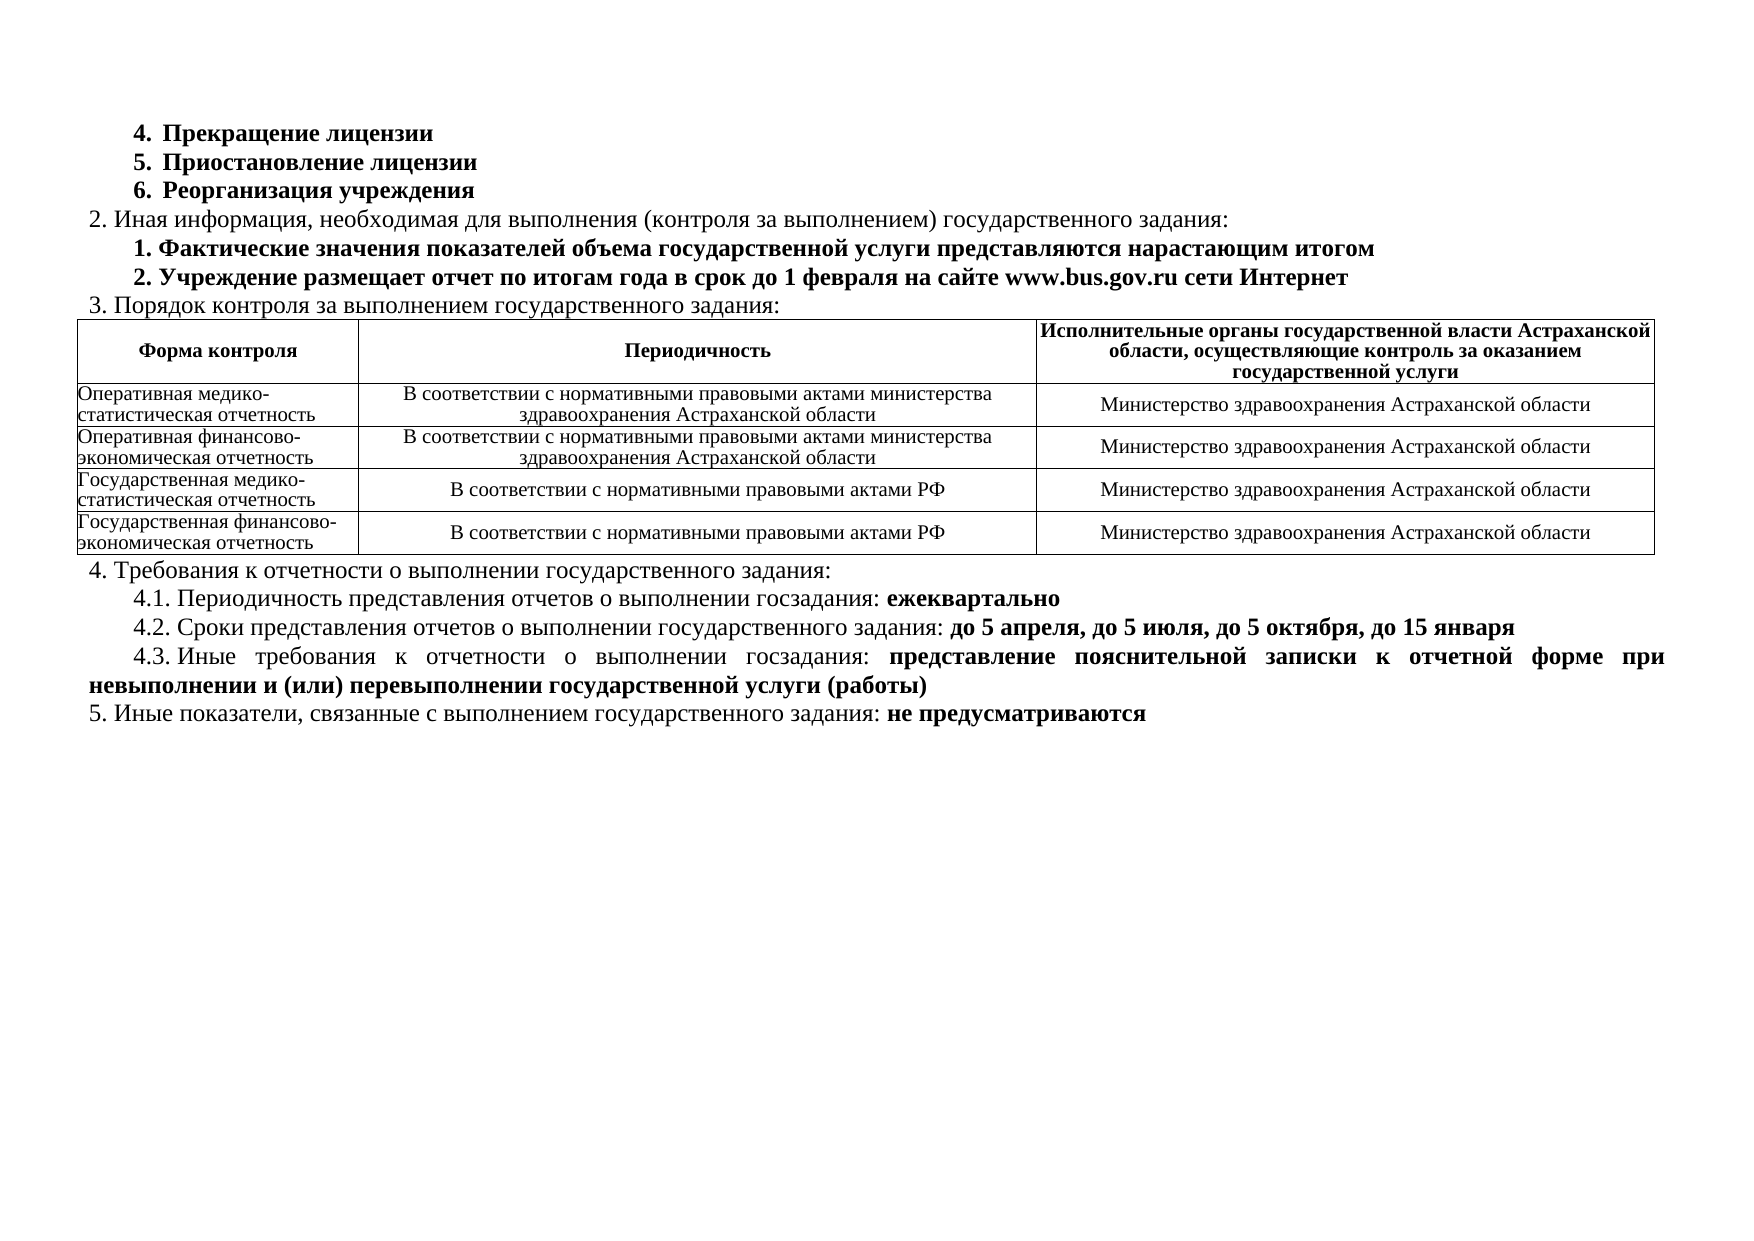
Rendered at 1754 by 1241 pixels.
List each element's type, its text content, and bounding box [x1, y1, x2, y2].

table_cell В соответствии с нормативными правовыми актами РФ [359, 512, 1036, 554]
table_cell Государственная финансово-экономическая отчетность [78, 512, 358, 554]
table_cell Министерство здравоохранения Астраханской области [1037, 427, 1654, 468]
text 4. Прекращение лицензии [89, 118, 1665, 147]
table_cell Министерство здравоохранения Астраханской области [1037, 384, 1654, 426]
table_header Форма контроля [78, 320, 358, 383]
text 4.1. Периодичность представления отчетов о выполнении госзадания: ежеквартально [89, 583, 1665, 612]
text 3. Порядок контроля за выполнением государственного задания: [89, 291, 1665, 319]
table_header Периодичность [359, 320, 1036, 383]
text 4. Требования к отчетности о выполнении государственного задания: [89, 555, 1665, 583]
table_header Исполнительные органы государственной власти Астраханской области, осуществляющие контроль за оказанием государственной услуги [1037, 320, 1654, 383]
table_cell Государственная медико-статистическая отчетность [78, 469, 358, 511]
text 4.2. Сроки представления отчетов о выполнении государственного задания: до 5 апреля, до 5 июля, до 5 октября, до 15 января [89, 612, 1665, 641]
text 6. Реорганизация учреждения [89, 176, 1665, 204]
table_cell Министерство здравоохранения Астраханской области [1037, 512, 1654, 554]
table_cell Оперативная медико-статистическая отчетность [78, 384, 358, 426]
text 4.3. Иные требования к отчетности о выполнении госзадания: представление пояснительной записки к отчетной форме при невыполнении и (или) перевыполнении государственной услуги (работы) [89, 641, 1665, 698]
text 1. Фактические значения показателей объема государственной услуги представляются нарастающим итогом [89, 233, 1665, 262]
table_cell Министерство здравоохранения Астраханской области [1037, 469, 1654, 511]
table_cell В соответствии с нормативными правовыми актами министерства здравоохранения Астраханской области [359, 384, 1036, 426]
text 5. Иные показатели, связанные с выполнением государственного задания: не предусматриваются [89, 698, 1665, 727]
table_cell В соответствии с нормативными правовыми актами министерства здравоохранения Астраханской области [359, 427, 1036, 468]
table_cell Оперативная финансово-экономическая отчетность [78, 427, 358, 468]
text 2. Иная информация, необходимая для выполнения (контроля за выполнением) государственного задания: [89, 204, 1665, 233]
text 2. Учреждение размещает отчет по итогам года в срок до 1 февраля на сайте www.bus.gov.ru сети Интернет [89, 262, 1665, 291]
table_cell В соответствии с нормативными правовыми актами РФ [359, 469, 1036, 511]
text 5. Приостановление лицензии [89, 147, 1665, 176]
